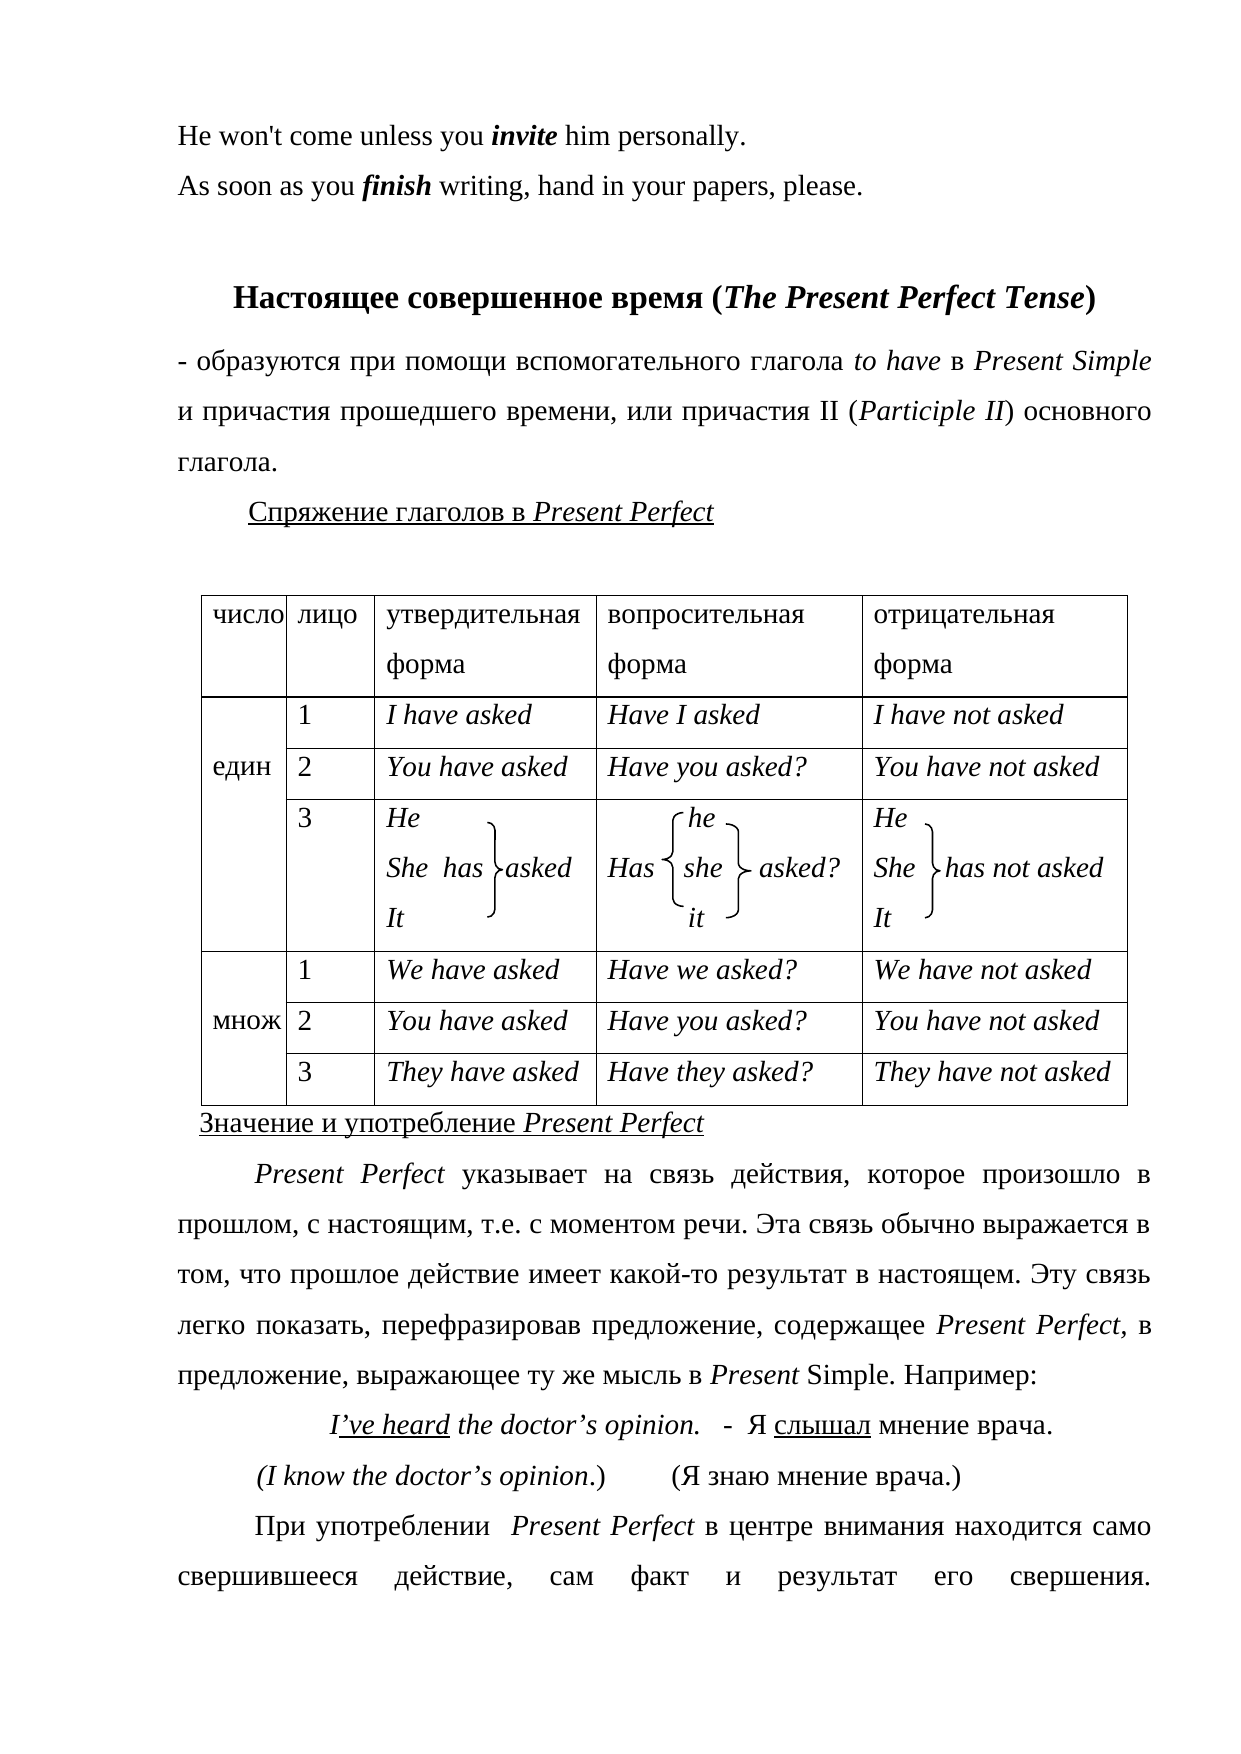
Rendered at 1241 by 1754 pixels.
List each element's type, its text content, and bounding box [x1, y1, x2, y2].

table_cell We have asked [375, 952, 596, 1002]
table_cell he Has she asked? it [597, 800, 862, 951]
table_cell You have asked [375, 749, 596, 799]
table_header утвердительная форма [375, 596, 596, 696]
table_header число [202, 596, 286, 696]
text Спряжение глаголов в Present Perfect [248, 494, 818, 528]
table_cell Have you asked? [597, 749, 862, 799]
table_cell I have asked [375, 698, 596, 748]
table_cell He She has not asked It [863, 800, 1127, 951]
text - образуются при помощи вспомогательного глагола to have в Present Simple и причастия прошедшего времени, или причастия II (Participle II) основного глагола. [177, 343, 1152, 477]
table_cell 3 [287, 800, 374, 951]
table_cell 3 [287, 1054, 374, 1104]
table_cell He She has asked It [375, 800, 596, 951]
table_cell I have not asked [863, 698, 1127, 748]
table_cell We have not asked [863, 952, 1127, 1002]
text Настоящее совершенное время (The Present Perfect Tense) [177, 277, 1152, 316]
table_cell множ [202, 952, 286, 1104]
text (I know the doctor’s opinion.) (Я знаю мнение врача.) [183, 1458, 1152, 1491]
text Значение и употребление Present Perfect [177, 1106, 1110, 1139]
table_header отрицательная форма [863, 596, 1127, 696]
table_cell You have asked [375, 1003, 596, 1053]
text Present Perfect укaзывaет на связь действия, которое произошло в прошлом, с настоящим, т.е. с моментом речи. Эта связь обычно выражается в том, что прошлое действие имеет какой-то результат в настоящем. Эту связь легко показать, перефразирoвав предложение, содержащее Present Perfect, в предложение, выражающее ту же мысль в Present Simple. Hапримep: [177, 1156, 1152, 1391]
table_cell 2 [287, 1003, 374, 1053]
table_cell They have not asked [863, 1054, 1127, 1104]
table_cell Have you asked? [597, 1003, 862, 1053]
table_cell Have we asked? [597, 952, 862, 1002]
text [177, 1508, 1152, 1592]
table_cell They have asked [375, 1054, 596, 1104]
table_cell You have not asked [863, 1003, 1127, 1053]
table_cell Have I asked [597, 698, 862, 748]
table_cell Have they asked? [597, 1054, 862, 1104]
text I’ve heard the doctor’s opinion. - Я слышал мнение врача. [183, 1407, 1152, 1441]
table_header лицо [287, 596, 374, 696]
table_cell един [202, 698, 286, 951]
table_cell 1 [287, 698, 374, 748]
table_cell You have not asked [863, 749, 1127, 799]
text As soon as you finish writing, hand in your papers, please. [177, 168, 1152, 202]
table_cell 1 [287, 952, 374, 1002]
table_cell 2 [287, 749, 374, 799]
table_header вопросительная форма [597, 596, 862, 696]
text Не won't come unless you invite him personally. [177, 118, 897, 152]
